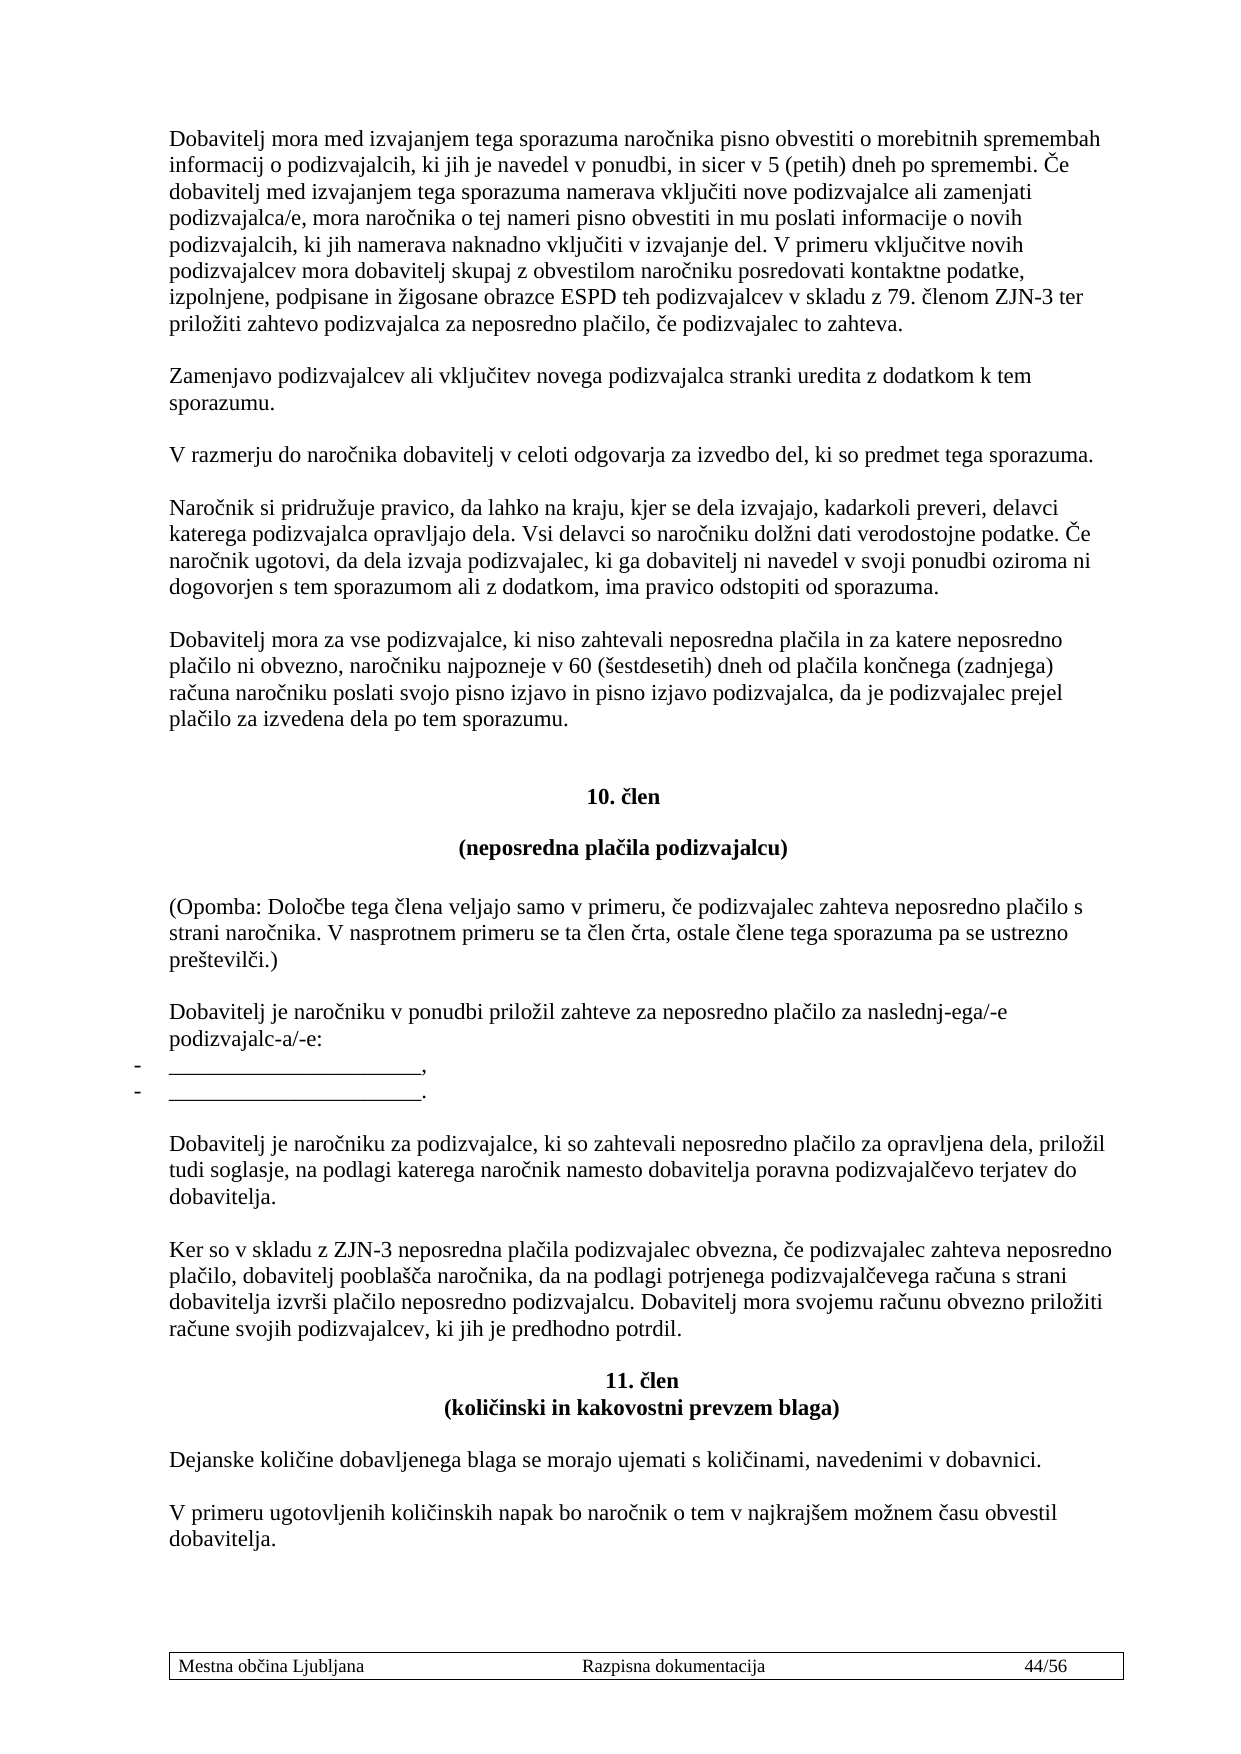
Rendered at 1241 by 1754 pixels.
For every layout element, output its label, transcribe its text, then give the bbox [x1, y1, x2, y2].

text Naročnik si pridružuje pravico, da lahko na kraju, kjer se dela izvajajo, kadarkoli preveri, delavci katerega podizvajalca opravljajo dela. Vsi delavci so naročniku dolžni dati verodostojne podatke. Če naročnik ugotovi, da dela izvaja podizvajalec, ki ga dobavitelj ni navedel v svoji ponudbi oziroma ni dogovorjen s tem sporazumom ali z dodatkom, ima pravico odstopiti od sporazuma. [169, 494, 1115, 599]
list Zamenjavo podizvajalcev ali vključitev novega podizvajalca stranki uredita z dodatkom k tem sporazumu. [169, 362, 1115, 415]
text V primeru ugotovljenih količinskih napak bo naročnik o tem v najkrajšem možnem času obvestil dobavitelja. [169, 1499, 1115, 1552]
text (količinski in kakovostni prevzem blaga) [169, 1394, 1115, 1420]
text Dejanske količine dobavljenega blaga se morajo ujemati s količinami, navedenimi v dobavnici. [169, 1446, 1115, 1473]
text Dobavitelj mora za vse podizvajalce, ki niso zahtevali neposredna plačila in za katere neposredno plačilo ni obvezno, naročniku najpozneje v 60 (šestdesetih) dneh od plačila končnega (zadnjega) računa naročniku poslati svojo pisno izjavo in pisno izjavo podizvajalca, da je podizvajalec prejel plačilo za izvedena dela po tem sporazumu. [169, 626, 1115, 731]
list Dobavitelj mora med izvajanjem tega sporazuma naročnika pisno obvestiti o morebitnih spremembah informacij o podizvajalcih, ki jih je navedel v ponudbi, in sicer v 5 (petih) dneh po spremembi. Če dobavitelj med izvajanjem tega sporazuma namerava vključiti nove podizvajalce ali zamenjati podizvajalca/e, mora naročnika o tej nameri pisno obvestiti in mu poslati informacije o novih podizvajalcih, ki jih namerava naknadno vključiti v izvajanje del. V primeru vključitve novih podizvajalcev mora dobavitelj skupaj z obvestilom naročniku posredovati kontaktne podatke, izpolnjene, podpisane in žigosane obrazce ESPD teh podizvajalcev v skladu z 79. členom ZJN-3 ter priložiti zahtevo podizvajalca za neposredno plačilo, če podizvajalec to zahteva. [169, 125, 1115, 336]
text Dobavitelj je naročniku za podizvajalce, ki so zahtevali neposredno plačilo za opravljena dela, priložil tudi soglasje, na podlagi katerega naročnik namesto dobavitelja poravna podizvajalčevo terjatev do dobavitelja. [169, 1130, 1115, 1209]
subtitle 10. člen [131, 783, 1115, 809]
subtitle (neposredna plačila podizvajalcu) [131, 834, 1115, 860]
text Dobavitelj je naročniku v ponudbi priložil zahteve za neposredno plačilo za naslednj-ega/-e podizvajalc-a/-e: [169, 998, 1115, 1051]
text (Opomba: Določbe tega člena veljajo samo v primeru, če podizvajalec zahteva neposredno plačilo s strani naročnika. V nasprotnem primeru se ta člen črta, ostale člene tega sporazuma pa se ustrezno preštevilči.) [169, 893, 1115, 972]
list ______________________, [133, 1051, 1115, 1077]
text V razmerju do naročnika dobavitelj v celoti odgovarja za izvedbo del, ki so predmet tega sporazuma. [169, 441, 1115, 468]
list ______________________. [133, 1077, 1115, 1104]
text Ker so v skladu z ZJN-3 neposredna plačila podizvajalec obvezna, če podizvajalec zahteva neposredno plačilo, dobavitelj pooblašča naročnika, da na podlagi potrjenega podizvajalčevega računa s strani dobavitelja izvrši plačilo neposredno podizvajalcu. Dobavitelj mora svojemu računu obvezno priložiti račune svojih podizvajalcev, ki jih je predhodno potrdil. [169, 1236, 1115, 1341]
text 11. člen [169, 1367, 1115, 1394]
